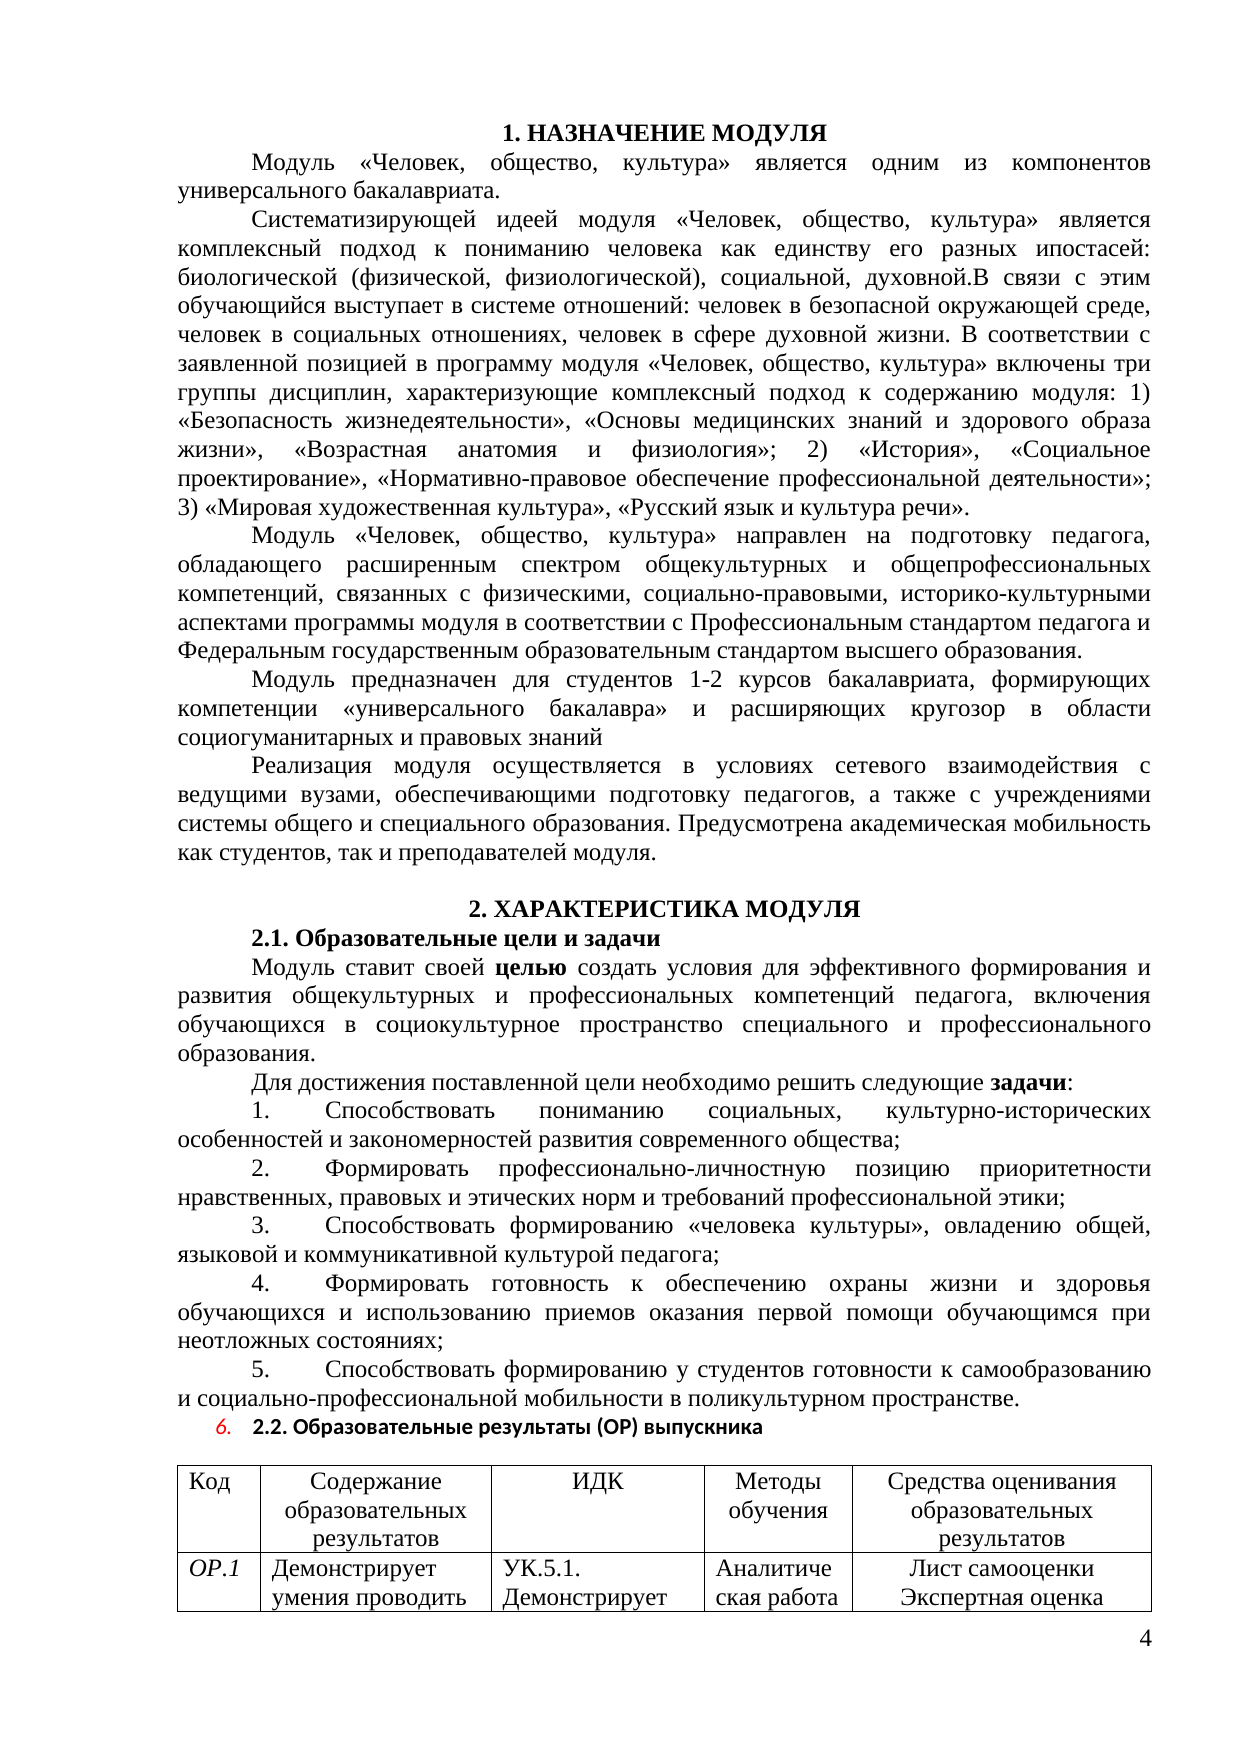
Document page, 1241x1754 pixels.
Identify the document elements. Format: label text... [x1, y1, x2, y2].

list Формировать готовность к обеспечению охраны жизни и здоровья обучающихся и использованию приемов оказания первой помощи обучающимся при неотложных состояниях; [177, 1268, 1152, 1354]
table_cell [492, 1553, 704, 1611]
table_header Содержание образовательных результатов [261, 1466, 491, 1552]
text Модуль «Человек, общество, культура» направлен на подготовку педагога, обладающего расширенным спектром общекультурных и общепрофессиональных компетенций, связанных с физическими, социально-правовыми, историко-культурными аспектами программы модуля в соответствии с Профессиональным стандартом педагога и Федеральным государственным образовательным стандартом высшего образования. [177, 521, 1152, 664]
text Модуль предназначен для студентов 1-2 курсов бакалавриата, формирующих компетенции «универсального бакалавра» и расширяющих кругозор в области социогуманитарных и правовых знаний [177, 664, 1152, 751]
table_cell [853, 1553, 1151, 1611]
list 2.2. Образовательные результаты (ОР) выпускника [215, 1412, 1138, 1440]
table_header Методы обучения [705, 1466, 852, 1552]
subtitle 2. ХАРАКТЕРИСТИКА МОДУЛЯ [177, 894, 1152, 923]
text 2.1. Образовательные цели и задачи [177, 923, 1152, 952]
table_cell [705, 1553, 852, 1611]
text Систематизирующей идеей модуля «Человек, общество, культура» является комплексный подход к пониманию человека как единству его разных ипостасей: биологической (физической, физиологической), социальной, духовной.В связи с этим обучающийся выступает в системе отношений: человек в безопасной окружающей среде, человек в социальных отношениях, человек в сфере духовной жизни. В соответствии с заявленной позицией в программу модуля «Человек, общество, культура» включены три группы дисциплин, характеризующие комплексный подход к содержанию модуля: 1) «Безопасность жизнедеятельности», «Основы медицинских знаний и здорового образа жизни», «Возрастная анатомия и физиология»; 2) «История», «Социальное проектирование», «Нормативно-правовое обеспечение профессиональной деятельности»; 3) «Мировая художественная культура», «Русский язык и культура речи». [177, 204, 1152, 521]
text Реализация модуля осуществляется в условиях сетевого взаимодействия с ведущими вузами, обеспечивающими подготовку педагогов, а также с учреждениями системы общего и специального образования. Предусмотрена академическая мобильность как студентов, так и преподавателей модуля. [177, 751, 1152, 866]
table_header Средства оценивания образовательных результатов [853, 1466, 1151, 1552]
text Для достижения поставленной цели необходимо решить следующие задачи: [177, 1067, 1152, 1096]
text Модуль «Человек, общество, культура» является одним из компонентов универсального бакалавриата. [177, 147, 1152, 204]
list Формировать профессионально-личностную позицию приоритетности нравственных, правовых и этических норм и требований профессиональной этики; [177, 1153, 1152, 1211]
table_header Код [178, 1466, 260, 1552]
list Способствовать формированию у студентов готовности к самообразованию и социально-профессиональной мобильности в поликультурном пространстве. [177, 1354, 1152, 1412]
text Модуль ставит своей целью создать условия для эффективного формирования и развития общекультурных и профессиональных компетенций педагога, включения обучающихся в социокультурное пространство специального и профессионального образования. [177, 952, 1152, 1067]
list Способствовать формированию «человека культуры», овладению общей, языковой и коммуникативной культурой педагога; [177, 1211, 1152, 1268]
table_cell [261, 1553, 491, 1611]
list Способствовать пониманию социальных, культурно-исторических особенностей и закономерностей развития современного общества; [177, 1096, 1152, 1153]
subtitle 1. НАЗНАЧЕНИЕ МОДУЛЯ [177, 118, 1152, 147]
table_header ИДК [492, 1466, 704, 1552]
table_cell ОР.1 [178, 1553, 260, 1611]
